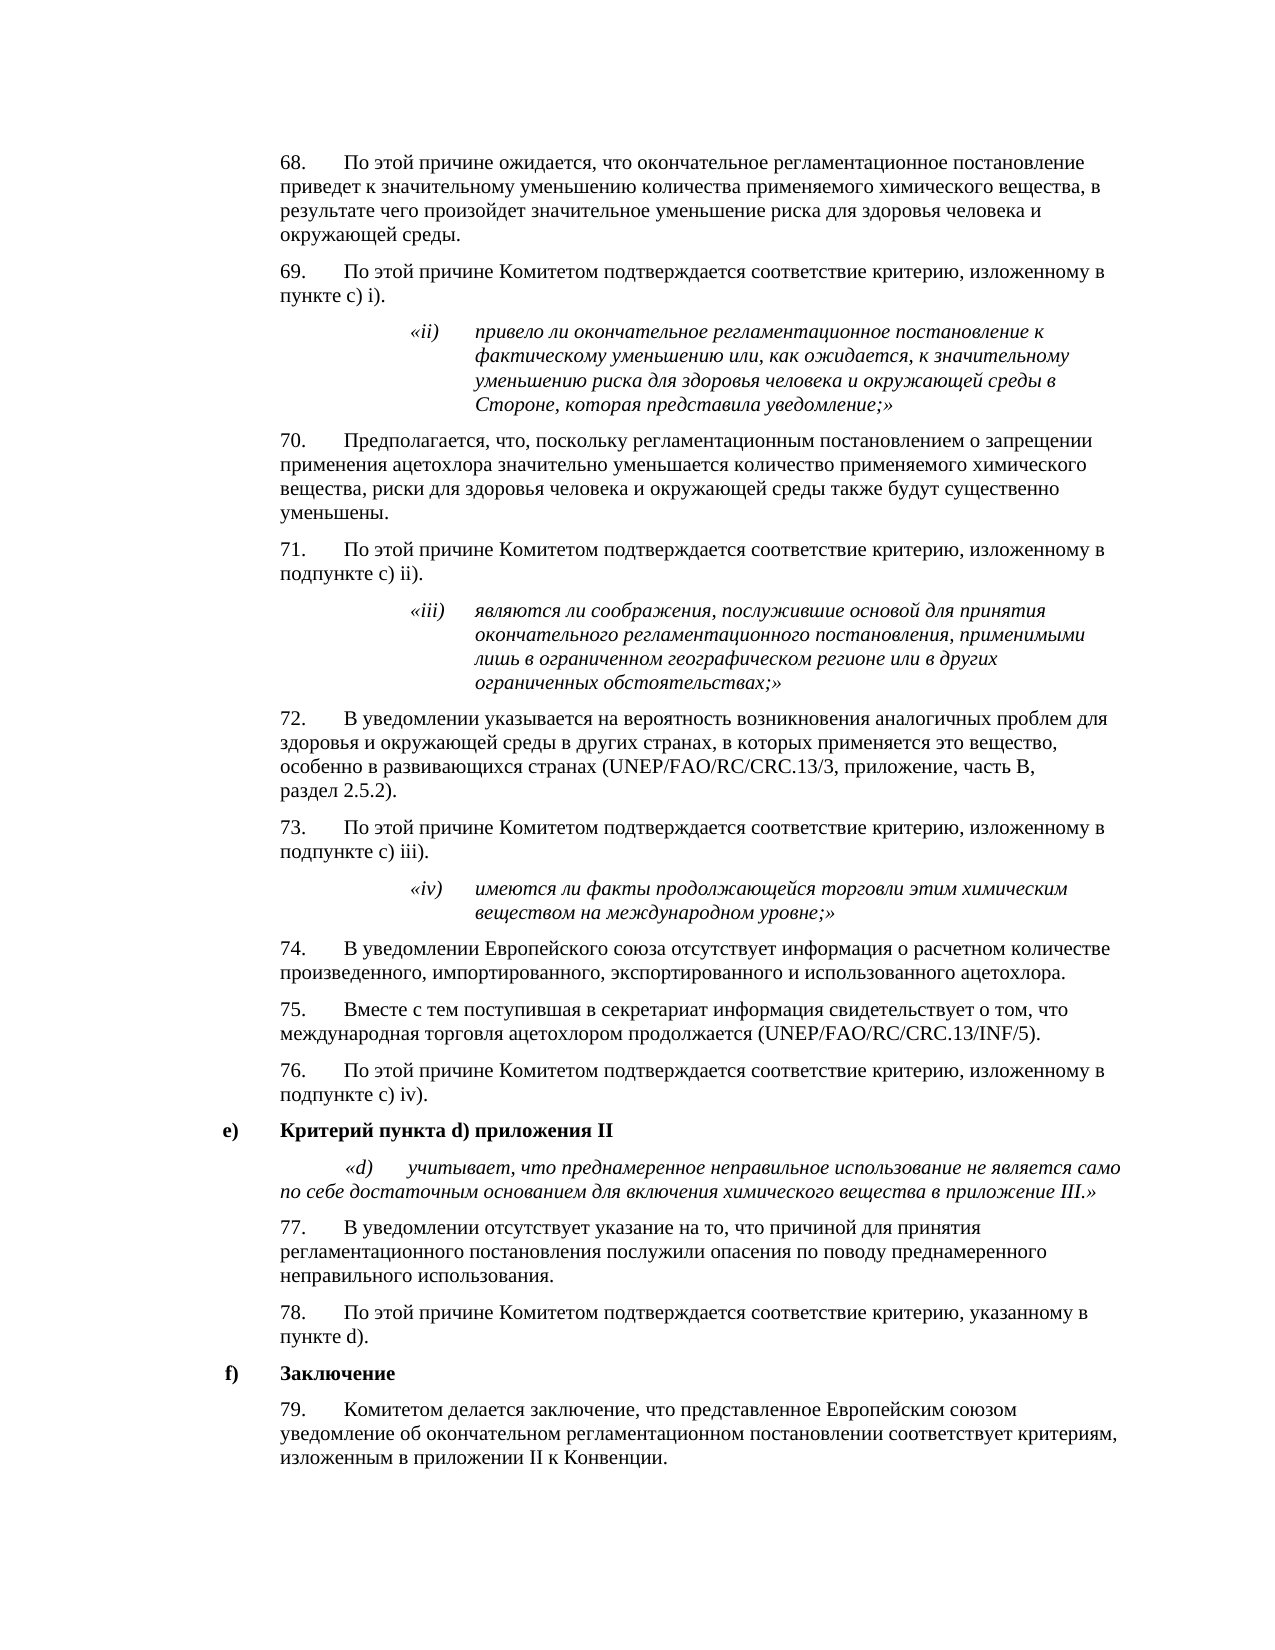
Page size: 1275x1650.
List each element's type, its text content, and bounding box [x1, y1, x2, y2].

text 69. По этой причине Комитетом подтверждается соответствие критерию, изложенному в пункте c) i). [280, 259, 1125, 307]
text «ii) привело ли окончательное регламентационное постановление к фактическому уменьшению или, как ожидается, к значительному уменьшению риска для здоровья человека и окружающей среды в Стороне, которая представила уведомление;» [410, 319, 1125, 416]
text 70. Предполагается, что, поскольку регламентационным постановлением о запрещении применения ацетохлора значительно уменьшается количество применяемого химического вещества, риски для здоровья человека и окружающей среды также будут существенно уменьшены. [280, 428, 1125, 524]
text 71. По этой причине Комитетом подтверждается соответствие критерию, изложенному в подпункте c) ii). [280, 537, 1125, 585]
text «d) учитывает, что преднамеренное неправильное использование не является само по себе достаточным основанием для включения химического вещества в приложение III.» [280, 1155, 1125, 1203]
text 73. По этой причине Комитетом подтверждается соответствие критерию, изложенному в подпункте c) iii). [280, 815, 1125, 863]
text 74. В уведомлении Европейского союза отсутствует информация о расчетном количестве произведенного, импортированного, экспортированного и использованного ацетохлора. [280, 936, 1125, 984]
text 79. Комитетом делается заключение, что представленное Европейским союзом уведомление об окончательном регламентационном постановлении соответствует критериям, изложенным в приложении II к Конвенции. [280, 1397, 1125, 1469]
text 77. В уведомлении отсутствует указание на то, что причиной для принятия регламентационного постановления послужили опасения по поводу преднамеренного неправильного использования. [280, 1215, 1125, 1287]
text e) Критерий пункта d) приложения II [150, 1118, 1095, 1142]
text «iii) являются ли соображения, послужившие основой для принятия окончательного регламентационного постановления, применимыми лишь в ограниченном географическом регионе или в других ограниченных обстоятельствах;» [410, 597, 1125, 694]
text 75. Вместе с тем поступившая в секретариат информация свидетельствует о том, что международная торговля ацетохлором продолжается (UNEP/FAO/RC/CRC.13/INF/5). [280, 997, 1125, 1045]
text 76. По этой причине Комитетом подтверждается соответствие критерию, изложенному в подпункте c) iv). [280, 1057, 1125, 1106]
text f) Заключение [150, 1361, 1095, 1385]
text 68. По этой причине ожидается, что окончательное регламентационное постановление приведет к значительному уменьшению количества применяемого химического вещества, в результате чего произойдет значительное уменьшение риска для здоровья человека и окружающей среды. [280, 150, 1125, 246]
text 72. В уведомлении указывается на вероятность возникновения аналогичных проблем для здоровья и окружающей среды в других странах, в которых применяется это вещество, особенно в развивающихся странах (UNEP/FAO/RC/CRC.13/3, приложение, часть B, раздел 2.5.2). [280, 706, 1125, 802]
text «iv) имеются ли факты продолжающейся торговли этим химическим веществом на международном уровне;» [410, 876, 1125, 924]
text 78. По этой причине Комитетом подтверждается соответствие критерию, указанному в пункте d). [280, 1300, 1125, 1348]
